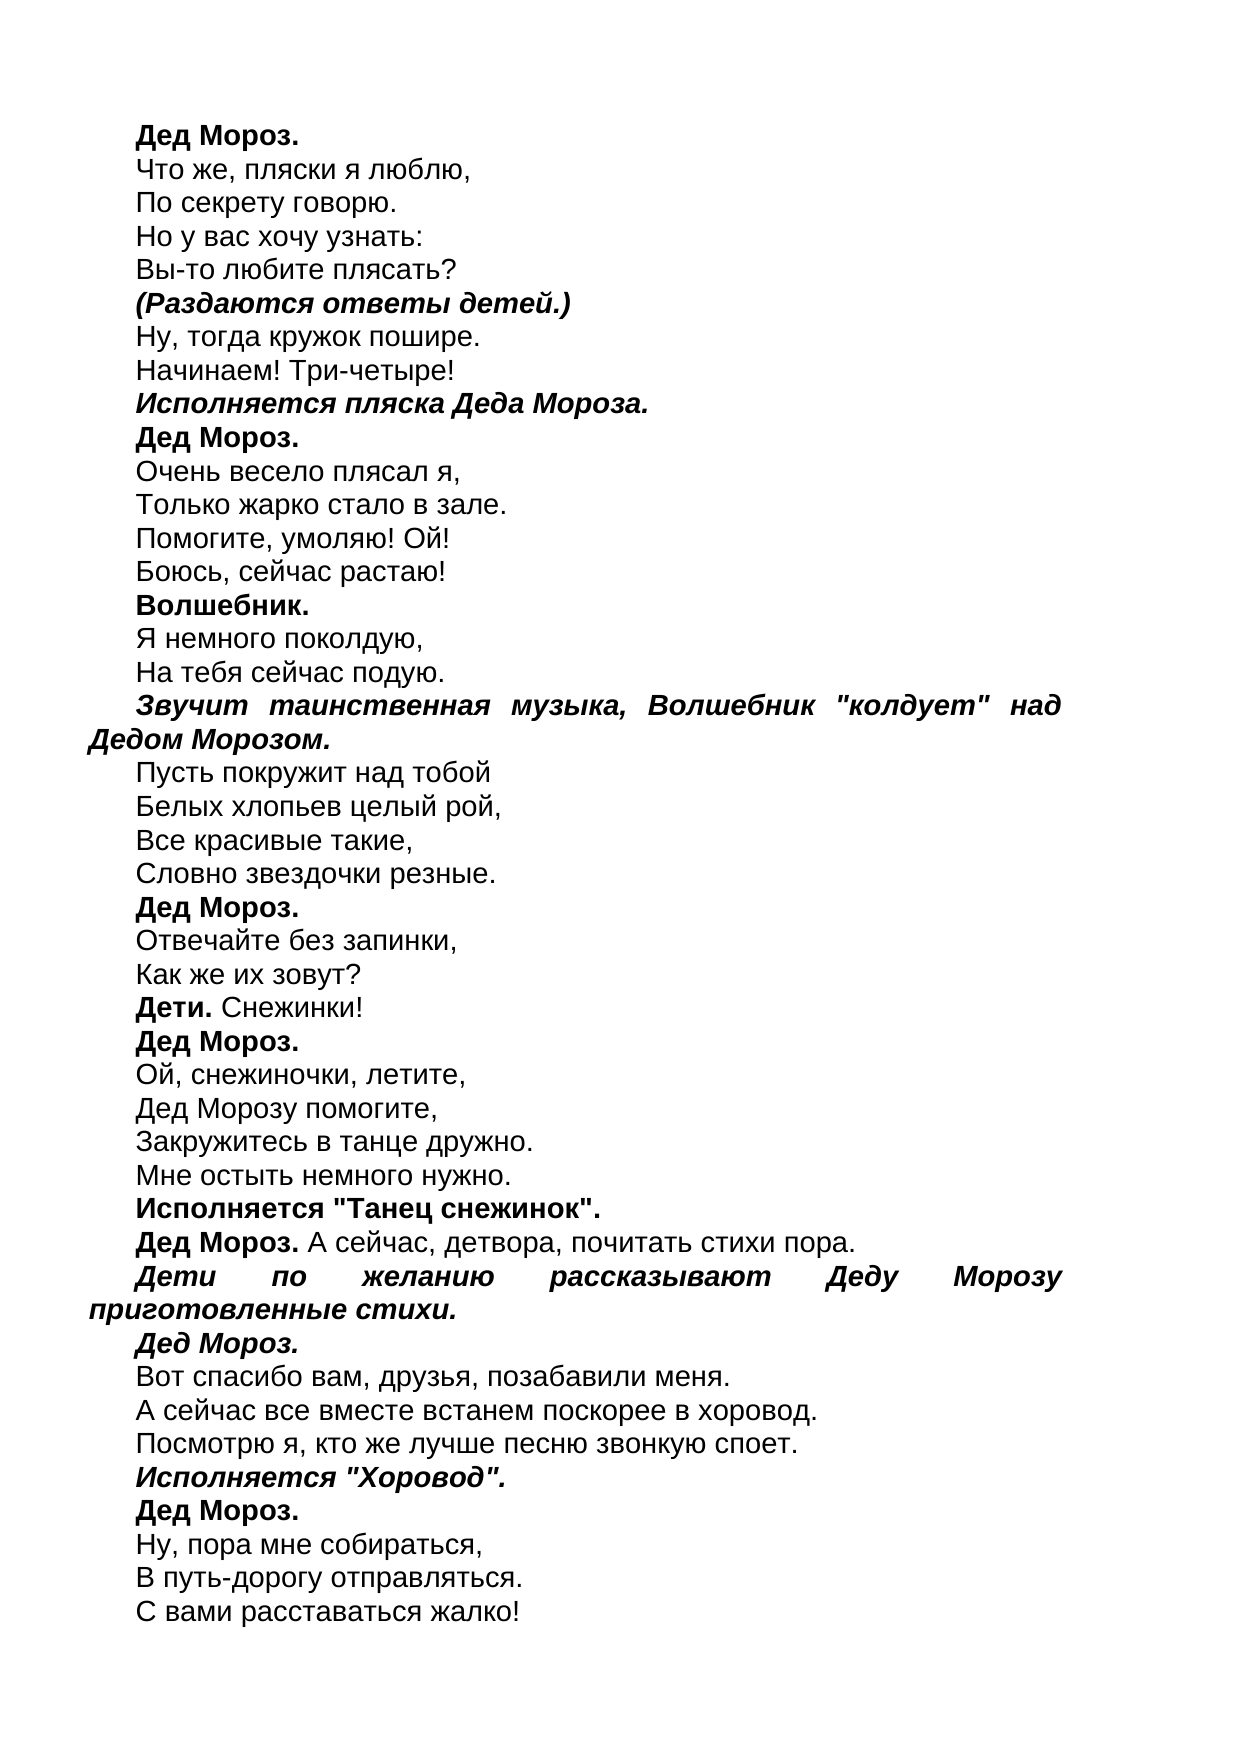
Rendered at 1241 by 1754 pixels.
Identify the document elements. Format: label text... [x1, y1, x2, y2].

text Закружитесь в танце дружно. [88, 1124, 1063, 1158]
text Вы-то любите плясать? [88, 252, 1063, 286]
text Начинаем! Три-четыре! [88, 353, 1063, 386]
text По секрету говорю. [88, 185, 1063, 219]
text Дед Морозу помогите, [88, 1091, 1063, 1124]
text Только жарко стало в зале. [88, 487, 1063, 521]
text Но у вас хочу узнать: [88, 219, 1063, 252]
text В путь-дорогу отправляться. [88, 1560, 1063, 1594]
text Как же их зовут? [88, 957, 1063, 990]
text Дед Мороз. [88, 118, 1063, 152]
text Боюсь, сейчас растаю! [88, 554, 1063, 588]
text Вот спасибо вам, друзья, позабавили меня. [88, 1359, 1063, 1393]
text Дед Мороз. [88, 1024, 1063, 1057]
text А сейчас все вместе встанем поскорее в хоровод. [88, 1393, 1063, 1426]
text Ой, снежиночки, летите, [88, 1057, 1063, 1091]
text Дети. Снежинки! [88, 990, 1063, 1024]
text Исполняется "Танец снежинок". [88, 1191, 1063, 1225]
text Дед Мороз. А сейчас, детвора, почитать стихи пора. [88, 1225, 1063, 1258]
text Посмотрю я, кто же лучше песню звонкую споет. [88, 1426, 1063, 1460]
text Белых хлопьев целый рой, [88, 789, 1063, 822]
text Пусть покружит над тобой [88, 755, 1063, 789]
text Исполняется "Хоровод". [88, 1460, 1063, 1493]
text Дед Мороз. [88, 1493, 1063, 1527]
text Звучит таинственная музыка, Волшебник "колдует" над Дедом Морозом. [88, 688, 1063, 755]
text Словно звездочки резные. [88, 856, 1063, 889]
text Все красивые такие, [88, 822, 1063, 856]
text Волшебник. [88, 588, 1063, 621]
text Дед Мороз. [88, 1326, 1063, 1359]
text Мне остыть немного нужно. [88, 1158, 1063, 1191]
text Помогите, умоляю! Ой! [88, 521, 1063, 554]
text Ну, пора мне собираться, [88, 1527, 1063, 1560]
text Очень весело плясал я, [88, 453, 1063, 487]
text Я немного поколдую, [88, 621, 1063, 655]
text С вами расставаться жалко! [88, 1594, 1063, 1627]
text Дети по желанию рассказывают Деду Морозу приготовленные стихи. [88, 1258, 1063, 1326]
text Дед Мороз. [88, 889, 1063, 923]
text Дед Мороз. [88, 420, 1063, 453]
text (Раздаются ответы детей.) [88, 286, 1063, 319]
text На тебя сейчас подую. [88, 655, 1063, 688]
text Что же, пляски я люблю, [88, 152, 1063, 185]
text Исполняется пляска Деда Мороза. [88, 386, 1063, 420]
text Ну, тогда кружок пошире. [88, 319, 1063, 353]
text Отвечайте без запинки, [88, 923, 1063, 957]
